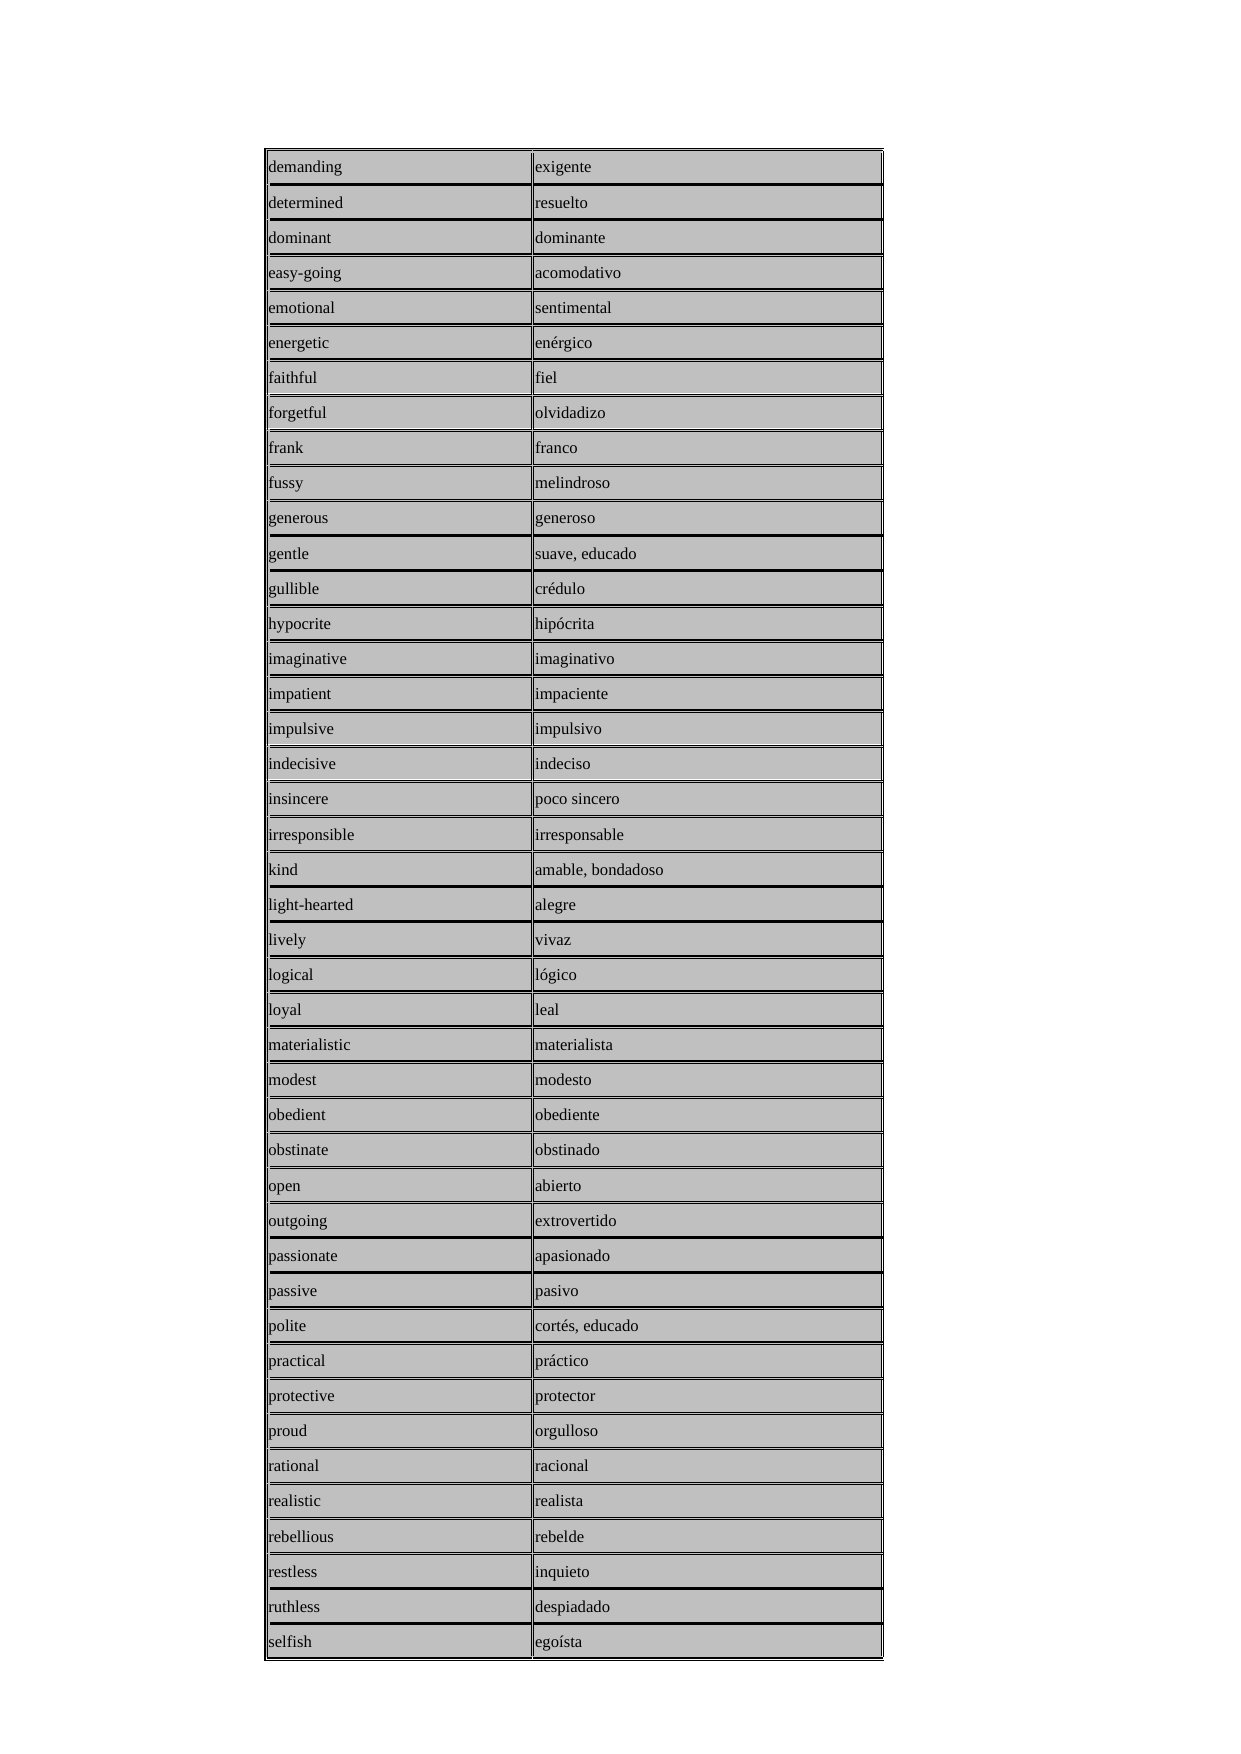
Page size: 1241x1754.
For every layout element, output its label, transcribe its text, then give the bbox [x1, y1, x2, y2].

table_cell faithful [268, 358, 531, 393]
table_cell materialistic [268, 1025, 531, 1060]
table_cell franco [534, 432, 881, 464]
table_cell modesto [534, 1064, 881, 1096]
table_cell materialista [534, 1029, 881, 1060]
table_cell enérgico [534, 327, 881, 358]
table_cell selfish [268, 1622, 533, 1657]
table_cell impulsivo [534, 713, 881, 744]
table_cell polite [268, 1306, 531, 1341]
table_cell hipócrita [534, 608, 881, 639]
table_cell light-hearted [268, 885, 531, 920]
table_cell impulsive [268, 709, 531, 744]
table_cell rational [266, 1447, 533, 1482]
table_cell apasionado [534, 1239, 881, 1271]
table_cell dominante [534, 221, 881, 253]
table_cell egoísta [533, 1625, 882, 1657]
table_cell orgulloso [534, 1415, 881, 1447]
table_cell alegre [534, 888, 881, 920]
table_cell restless [266, 1552, 533, 1587]
table_cell imaginative [268, 639, 531, 674]
table_cell melindroso [534, 467, 881, 499]
table_cell kind [266, 850, 533, 885]
table_cell exigente [533, 151, 882, 183]
table_cell indecisive [268, 745, 531, 779]
table_cell demanding [268, 151, 533, 183]
table_cell indeciso [534, 748, 881, 779]
table_cell olvidadizo [534, 397, 881, 428]
table_cell gullible [268, 569, 531, 604]
table_cell practical [268, 1341, 531, 1376]
table_cell crédulo [534, 572, 881, 604]
table_cell racional [534, 1450, 881, 1482]
table_cell loyal [268, 990, 531, 1025]
table_cell protective [268, 1376, 531, 1411]
table_cell ruthless [268, 1587, 531, 1622]
table_cell obstinate [266, 1131, 533, 1166]
table_cell hypocrite [268, 604, 531, 639]
table_cell rebelde [534, 1520, 881, 1552]
table_cell práctico [534, 1345, 881, 1376]
table_cell irresponsible [266, 815, 533, 850]
table_cell rebellious [266, 1517, 533, 1552]
table_cell lively [268, 920, 531, 955]
table_cell logical [268, 955, 531, 990]
table_cell inquieto [534, 1555, 881, 1587]
table_cell easy-going [268, 253, 531, 288]
table_cell frank [268, 429, 531, 464]
table_cell obediente [534, 1099, 881, 1131]
table_cell gentle [268, 534, 531, 569]
table_cell passionate [268, 1236, 531, 1271]
table_cell dominant [266, 218, 531, 253]
table_cell lógico [534, 959, 881, 990]
table_cell despiadado [534, 1590, 881, 1622]
table_cell proud [268, 1411, 531, 1447]
table_cell resuelto [534, 186, 881, 218]
table_cell fiel [534, 362, 881, 393]
table_cell irresponsable [534, 818, 881, 850]
table_cell open [266, 1166, 533, 1201]
table_cell obedient [266, 1096, 533, 1131]
table_cell realista [534, 1485, 881, 1517]
table_cell leal [534, 994, 881, 1025]
table_cell determined [266, 183, 531, 218]
table_cell pasivo [534, 1274, 881, 1306]
table_cell acomodativo [534, 257, 881, 288]
table_cell outgoing [266, 1201, 533, 1236]
table_cell generoso [534, 502, 881, 534]
table_cell impatient [268, 674, 531, 709]
table_cell extrovertido [534, 1204, 881, 1236]
table_cell modest [268, 1060, 531, 1096]
table_cell energetic [268, 323, 531, 358]
table_cell imaginativo [534, 643, 881, 674]
table_cell poco sincero [534, 783, 881, 815]
table_cell abierto [534, 1169, 881, 1201]
table_cell protector [534, 1380, 881, 1411]
table_cell passive [268, 1271, 531, 1306]
table_cell sentimental [534, 292, 881, 323]
table_cell cortés, educado [534, 1310, 881, 1341]
table_cell generous [266, 499, 533, 534]
table_cell insincere [268, 780, 531, 815]
table_cell forgetful [268, 394, 531, 428]
table_cell realistic [266, 1482, 533, 1517]
table_cell suave, educado [534, 537, 881, 569]
table_cell obstinado [534, 1134, 881, 1166]
table_cell emotional [268, 288, 531, 323]
table_cell fussy [266, 464, 533, 499]
table_cell amable, bondadoso [534, 853, 881, 885]
table_cell impaciente [534, 678, 881, 709]
table_cell vivaz [534, 923, 881, 955]
